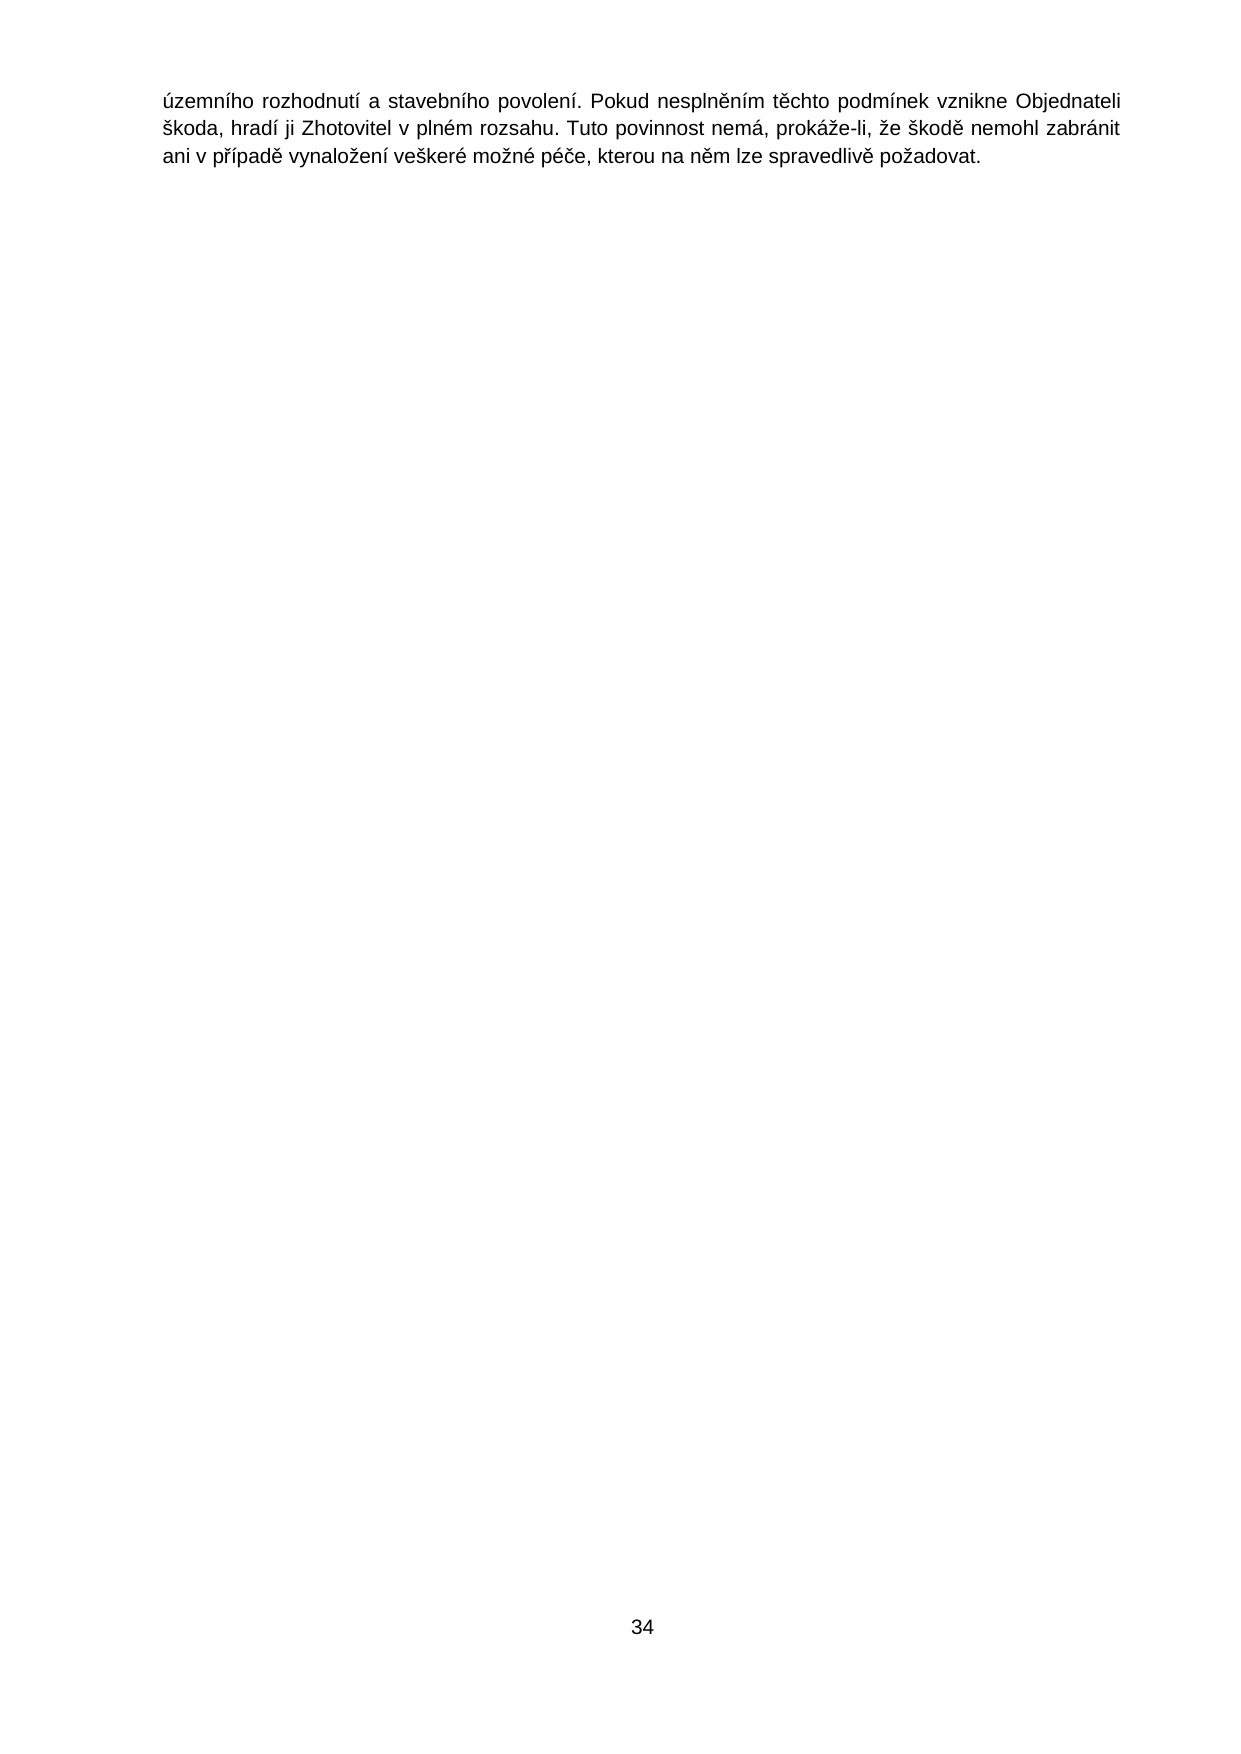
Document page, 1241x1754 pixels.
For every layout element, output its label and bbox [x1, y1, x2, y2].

text [162, 89, 1122, 168]
